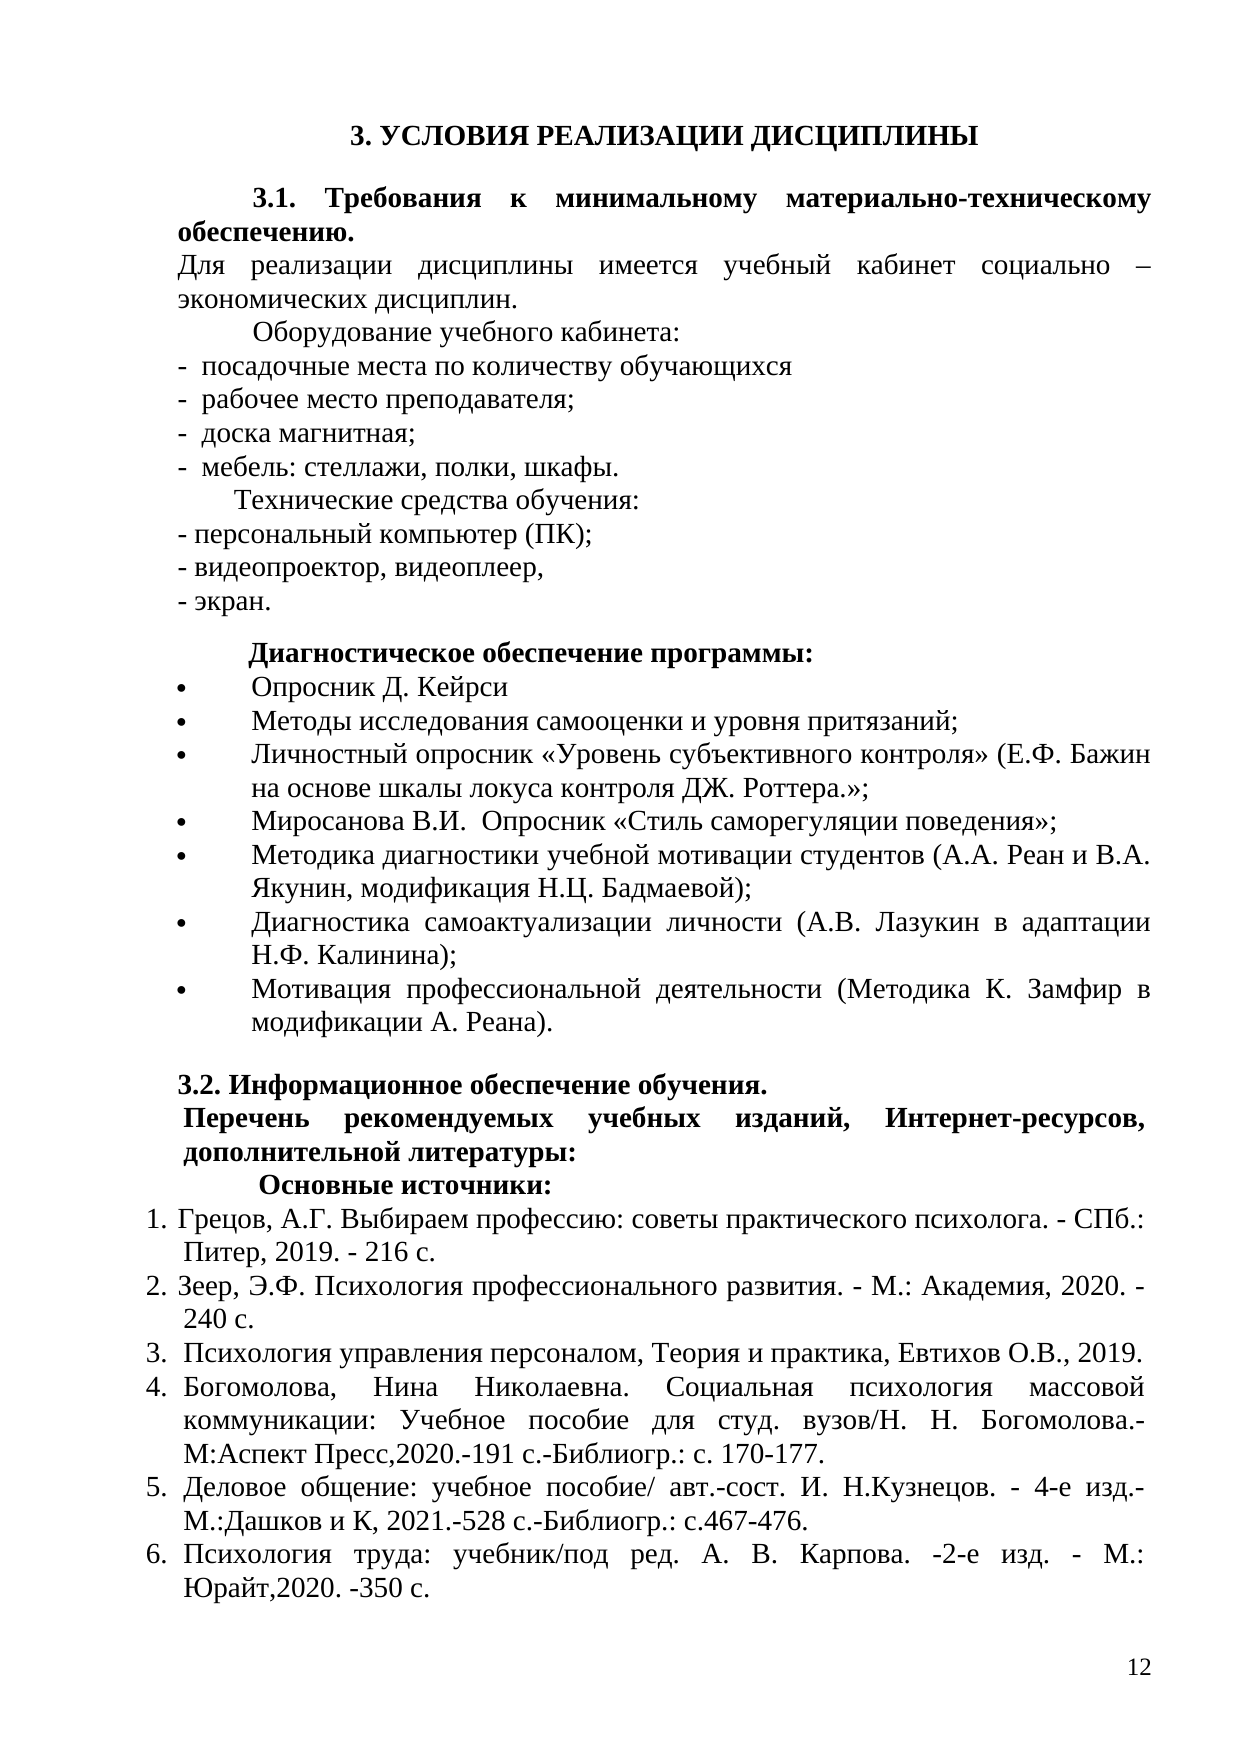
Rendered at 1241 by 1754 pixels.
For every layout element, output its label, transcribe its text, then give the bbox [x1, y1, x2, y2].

text Оборудование учебного кабинета: [177, 314, 1152, 348]
list Опросник Д. Кейрси [177, 669, 1152, 703]
list Психология труда: учебник/под ред. А. В. Карпова. -2-е изд. - М.: Юрайт,2020. -350 с. [146, 1536, 1146, 1603]
list Методы исследования самооценки и уровня притязаний; [177, 703, 1152, 736]
text 3.2. Информационное обеспечение обучения. [177, 1067, 1146, 1100]
list Грецов, А.Г. Выбираем профессию: советы практического психолога. - СПб.: Питер, 2019. - 216 с. [146, 1201, 1146, 1268]
list Миросанова В.И. Опросник «Стиль саморегуляции поведения»; [177, 803, 1152, 837]
text - посадочные места по количеству обучающихся [177, 348, 1152, 382]
text 3.1. Требования к минимальному материально-техническому обеспечению. [177, 180, 1152, 247]
list Деловое общение: учебное пособие/ авт.-сост. И. Н.Кузнецов. - 4-е изд.-М.:Дашков и К, 2021.-528 с.-Библиогр.: с.467-476. [146, 1469, 1146, 1536]
text - видеопроектор, видеоплеер, [177, 549, 1152, 583]
text - доска магнитная; [177, 415, 1152, 449]
list Диагностика самоактуализации личности (А.В. Лазукин в адаптации Н.Ф. Калинина); [177, 904, 1152, 971]
text Перечень рекомендуемых учебных изданий, Интернет-ресурсов, дополнительной литературы: [183, 1100, 1146, 1167]
text Для реализации дисциплины имеется учебный кабинет социально – экономических дисциплин. [177, 247, 1152, 314]
list Личностный опросник «Уровень субъективного контроля» (Е.Ф. Бажин на основе шкалы локуса контроля ДЖ. Роттера.»; [177, 736, 1152, 803]
text - мебель: стеллажи, полки, шкафы. [177, 449, 1152, 482]
list Мотивация профессиональной деятельности (Методика К. Замфир в модификации А. Реана). [177, 971, 1152, 1038]
text Технические средства обучения: [177, 482, 1152, 516]
list Зеер, Э.Ф. Психология профессионального развития. - М.: Академия, 2020. - 240 с. [146, 1268, 1146, 1335]
text Основные источники: [183, 1167, 1146, 1201]
list Богомолова, Нина Николаевна. Социальная психология массовой коммуникации: Учебное пособие для студ. вузов/Н. Н. Богомолова.-М:Аспект Пресс,2020.-191 с.-Библиогр.: с. 170-177. [146, 1369, 1146, 1469]
text - персональный компьютер (ПК); [177, 516, 1152, 549]
text - экран. [177, 583, 1152, 616]
text 3. условия РЕАЛИЗАЦИИ ДИСЦИПЛИНЫ [177, 118, 1152, 152]
list Психология управления персоналом, Теория и практика, Евтихов О.В., 2019. [146, 1335, 1146, 1369]
list Методика диагностики учебной мотивации студентов (А.А. Реан и В.А. Якунин, модификация Н.Ц. Бадмаевой); [177, 837, 1152, 904]
text - рабочее место преподавателя; [177, 382, 1152, 415]
text Диагностическое обеспечение программы: [177, 636, 1152, 669]
